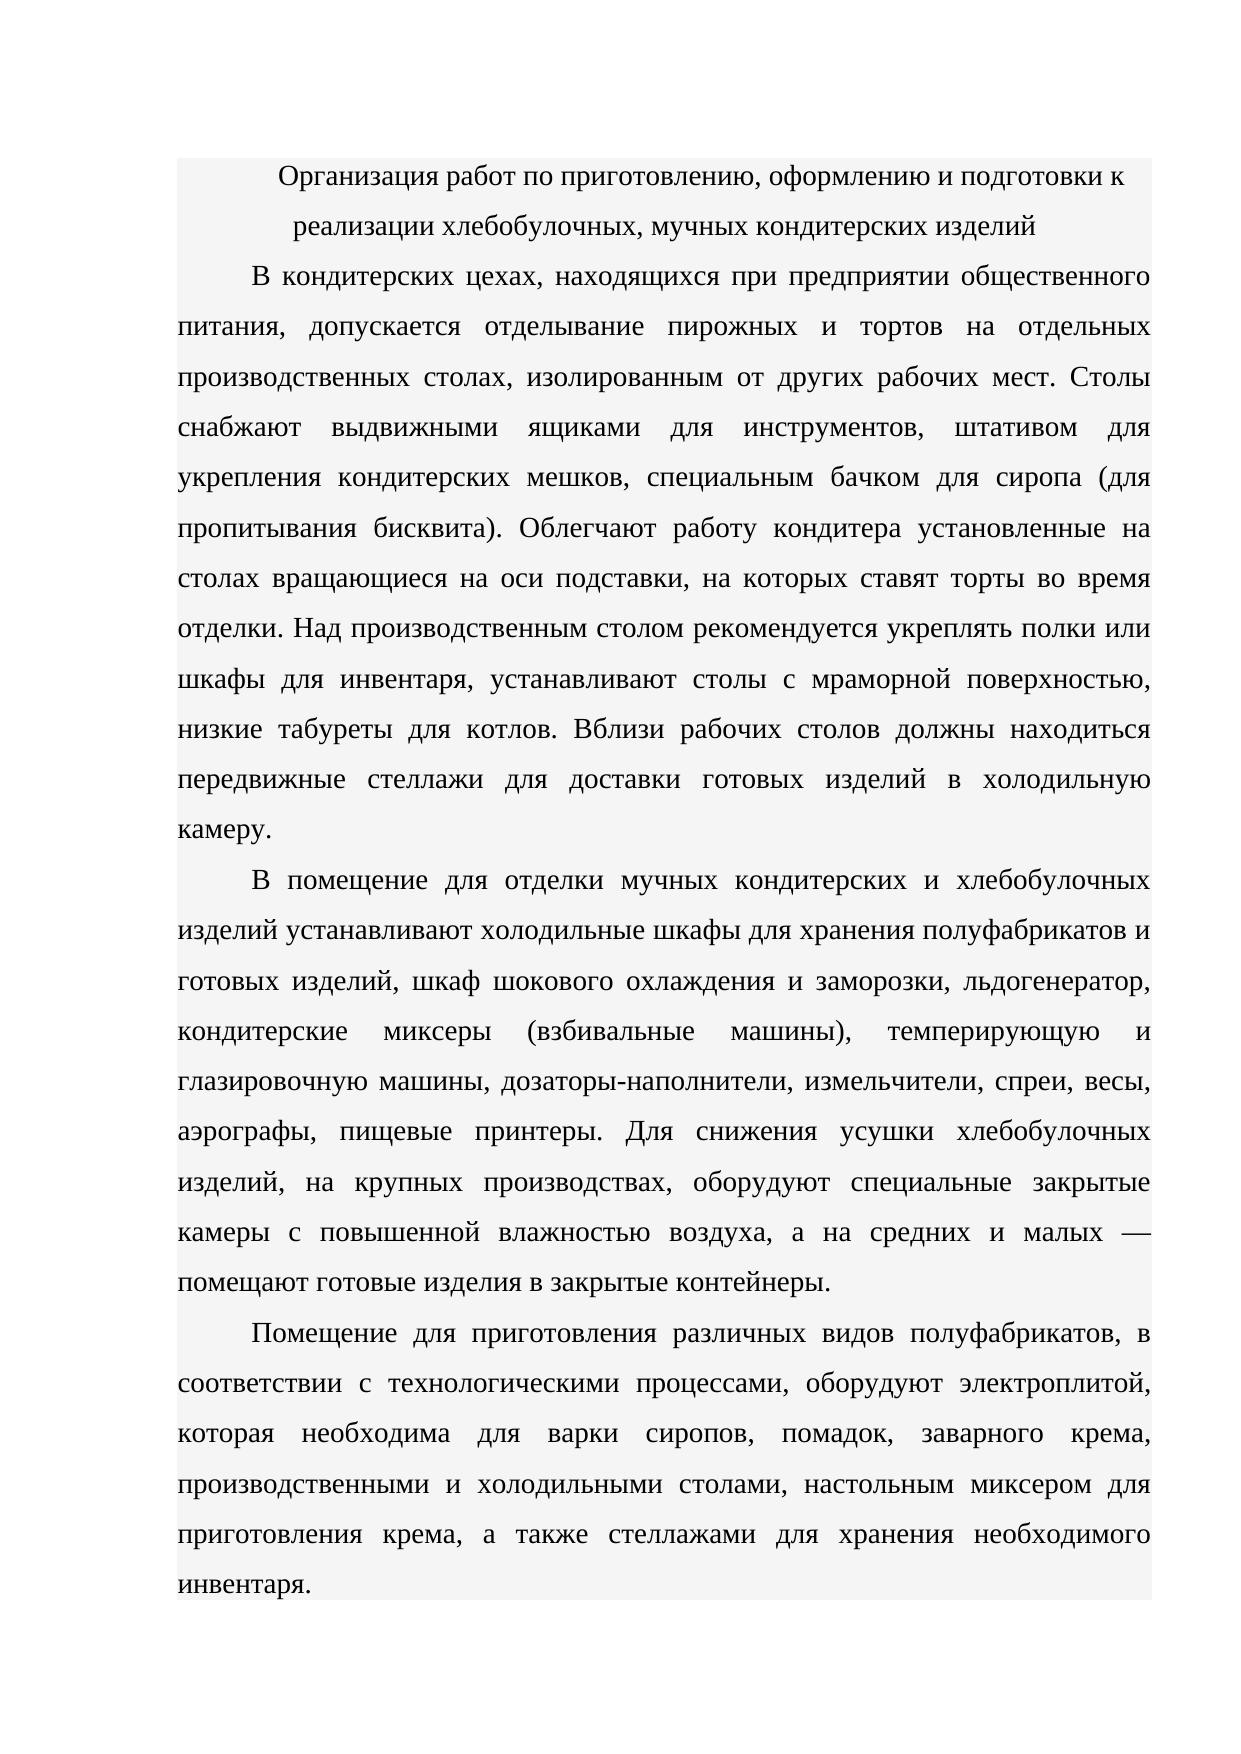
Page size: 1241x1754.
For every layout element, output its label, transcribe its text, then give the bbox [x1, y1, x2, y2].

text В помещение для отделки мучных кондитерских и хлебобулочных изделий устанавливают холодильные шкафы для хранения полуфабрикатов и готовых изделий, шкаф шокового охлаждения и заморозки, льдогенератор, кондитерские миксеры (взбивальные машины), темперирующую и глазировочную машины, дозаторы-наполнители, измельчители, спреи, весы, аэрографы, пищевые принтеры. Для снижения усушки хлебобулочных изделий, на крупных производствах, оборудуют специальные закрытые камеры с повышенной влажностью воздуха, а на средних и малых — помещают готовые изделия в закрытые контейнеры. [177, 862, 1152, 1298]
text Помещение для приготовления различных видов полуфабрикатов, в соответствии с технологическими процессами, оборудуют электроплитой, которая необходима для варки сиропов, помадок, заварного крема, производственными и холодильными столами, настольным миксером для приготовления крема, а также стеллажами для хранения необходимого инвентаря. [177, 1315, 1152, 1600]
text В кондитерских цехах, находящихся при предприятии общественного питания, допускается отделывание пирожных и тортов на отдельных производственных столах, изолированным от других рабочих мест. Столы снабжают выдвижными ящиками для инструментов, штативом для укрепления кондитерских мешков, специальным бачком для сиропа (для пропитывания бисквита). Облегчают работу кондитера установленные на столах вращающиеся на оси подставки, на которых ставят торты во время отделки. Над производственным столом рекомендуется укреплять полки или шкафы для инвентаря, устанавливают столы с мраморной поверхностью, низкие табуреты для котлов. Вблизи рабочих столов должны находиться передвижные стеллажи для доставки готовых изделий в холодильную камеру. [177, 258, 1152, 845]
text Организация работ по приготовлению, оформлению и подготовки к реализации хлебобулочных, мучных кондитерских изделий [177, 158, 1152, 241]
